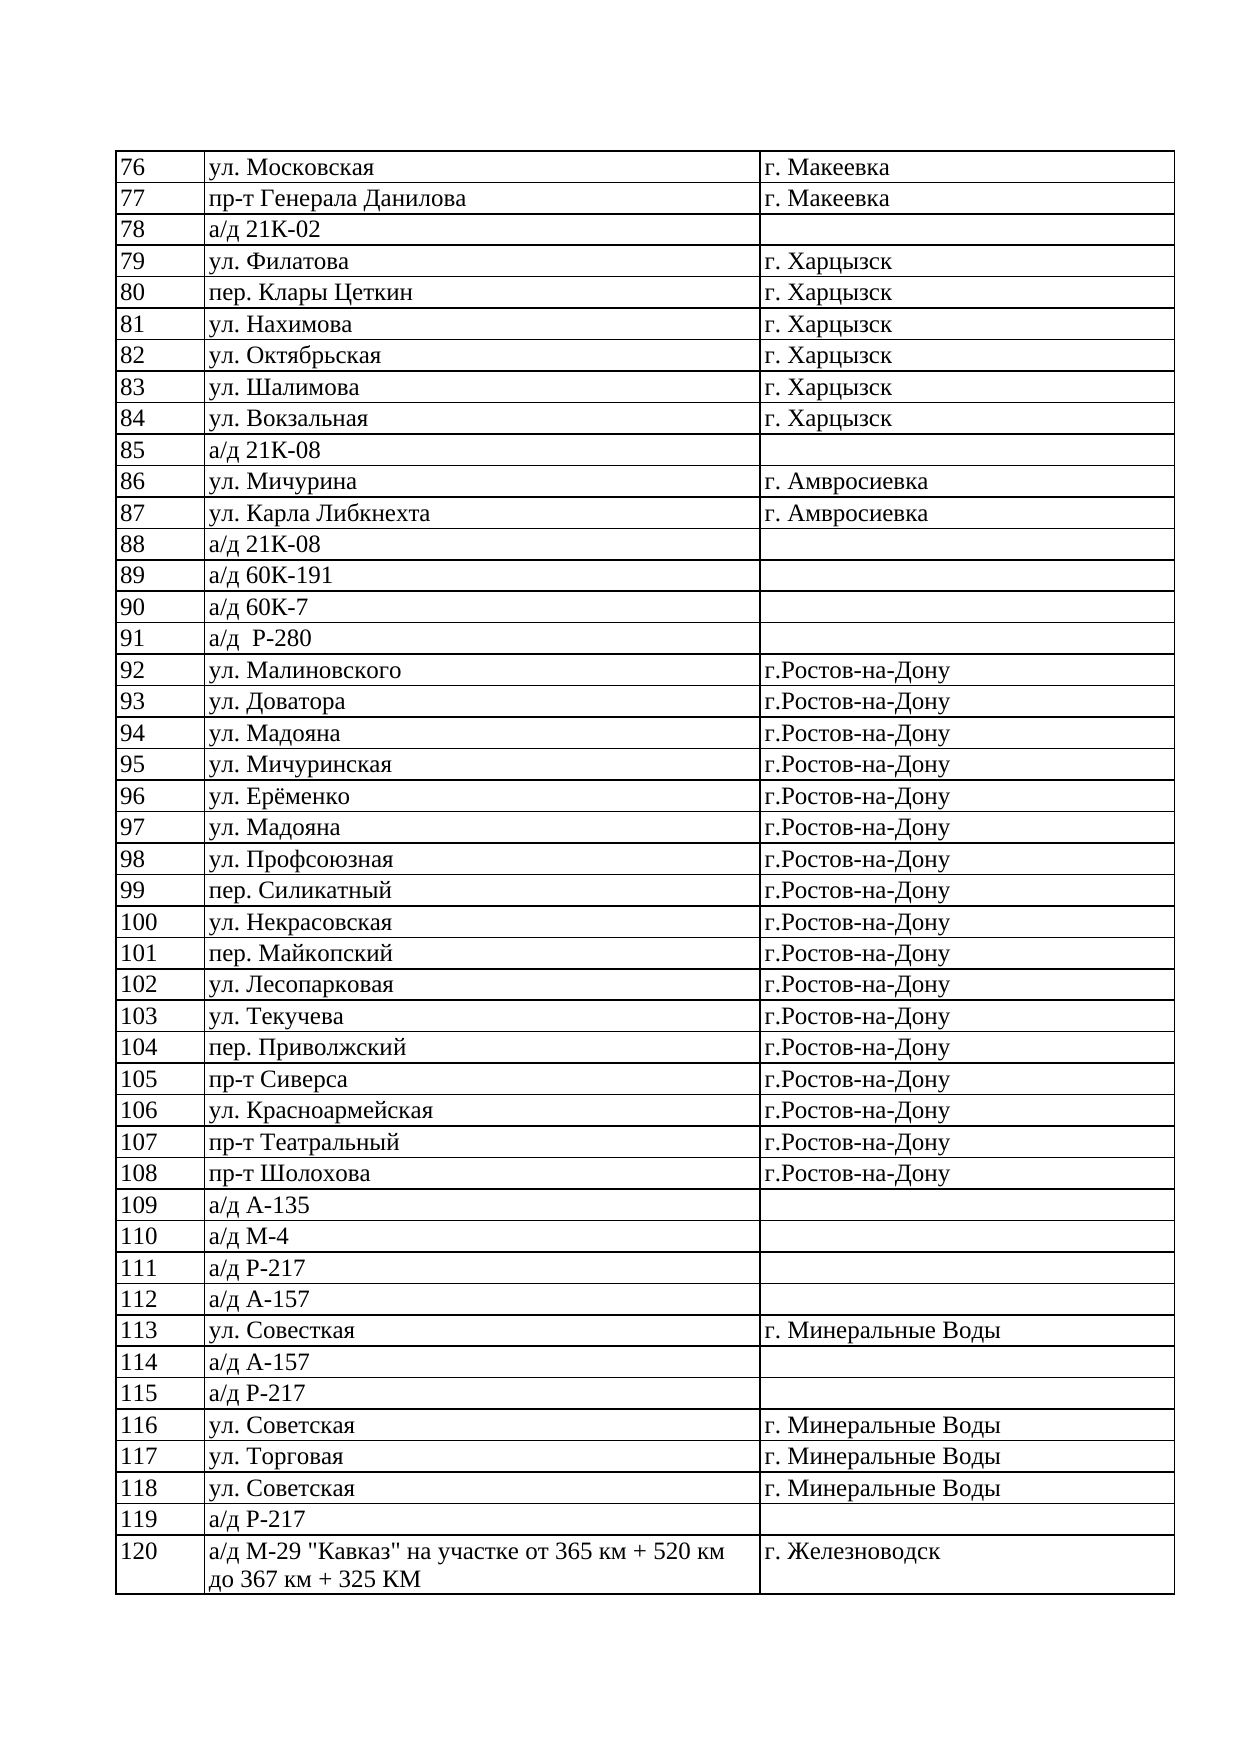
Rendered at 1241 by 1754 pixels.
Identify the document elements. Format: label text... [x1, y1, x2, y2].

table_cell 89 [117, 561, 204, 590]
table_cell ул. Ерёменко [205, 781, 759, 811]
table_cell 77 [117, 183, 204, 213]
table_cell г. Минеральные Воды [761, 1316, 1174, 1345]
table_cell ул. Красноармейская [205, 1095, 759, 1125]
table_cell г.Ростов-на-Дону [761, 938, 1174, 968]
table_cell [761, 1253, 1174, 1282]
table_cell 94 [117, 718, 204, 748]
table_cell г. Минеральные Воды [761, 1441, 1174, 1471]
table_cell а/д А-157 [205, 1347, 759, 1377]
table_cell а/д Р-280 [205, 623, 759, 653]
table_cell 99 [117, 875, 204, 905]
table_cell ул. Октябрьская [205, 340, 759, 370]
table_cell [761, 435, 1174, 464]
table_cell 120 [117, 1536, 204, 1593]
table_cell г.Ростов-на-Дону [761, 781, 1174, 811]
table_cell 84 [117, 403, 204, 433]
table_cell 107 [117, 1127, 204, 1157]
table_cell 90 [117, 592, 204, 622]
table_cell ул. Торговая [205, 1441, 759, 1471]
table_cell 85 [117, 435, 204, 464]
table_cell 110 [117, 1221, 204, 1251]
table_cell г. Амвросиевка [761, 466, 1174, 496]
table_cell г. Харцызск [761, 277, 1174, 307]
table_cell пер. Майкопский [205, 938, 759, 968]
table_cell г. Харцызск [761, 246, 1174, 276]
table_cell а/д М-29 "Кавказ" на участке от 365 км + 520 км до 367 км + 325 КМ [205, 1536, 759, 1593]
table_cell [761, 529, 1174, 559]
table_cell г.Ростов-на-Дону [761, 1064, 1174, 1094]
table_cell ул. Московская [205, 152, 759, 181]
table_cell пр-т Генерала Данилова [205, 183, 759, 213]
table_cell пр-т Театральный [205, 1127, 759, 1157]
table_cell 96 [117, 781, 204, 811]
table_cell 119 [117, 1504, 204, 1534]
table_cell 76 [117, 152, 204, 181]
table_cell г.Ростов-на-Дону [761, 844, 1174, 873]
table_cell ул. Советская [205, 1410, 759, 1440]
table_cell г.Ростов-на-Дону [761, 749, 1174, 779]
table_cell г. Харцызск [761, 340, 1174, 370]
table_cell [761, 1221, 1174, 1251]
table_cell пер. Клары Цеткин [205, 277, 759, 307]
table_cell 83 [117, 372, 204, 402]
table_cell ул. Доватора [205, 686, 759, 716]
table_cell ул. Вокзальная [205, 403, 759, 433]
table_cell 108 [117, 1158, 204, 1188]
table_cell 113 [117, 1316, 204, 1345]
table_cell г.Ростов-на-Дону [761, 875, 1174, 905]
table_cell пер. Силикатный [205, 875, 759, 905]
table_cell 116 [117, 1410, 204, 1440]
table_cell а/д М-4 [205, 1221, 759, 1251]
table_cell 95 [117, 749, 204, 779]
table_cell г.Ростов-на-Дону [761, 655, 1174, 685]
table_cell 81 [117, 309, 204, 339]
table_cell ул. Профсоюзная [205, 844, 759, 873]
table_cell [761, 215, 1174, 244]
table_cell 98 [117, 844, 204, 873]
table_cell ул. Текучева [205, 1001, 759, 1031]
table_cell 109 [117, 1190, 204, 1219]
table_cell 104 [117, 1032, 204, 1062]
table_cell [761, 561, 1174, 590]
table_cell ул. Шалимова [205, 372, 759, 402]
table_cell [761, 1504, 1174, 1534]
table_cell а/д 21К-08 [205, 529, 759, 559]
table_cell г.Ростов-на-Дону [761, 1001, 1174, 1031]
table_cell 87 [117, 498, 204, 527]
table_cell 101 [117, 938, 204, 968]
table_cell ул. Советская [205, 1473, 759, 1503]
table_cell 117 [117, 1441, 204, 1471]
table_cell г.Ростов-на-Дону [761, 1158, 1174, 1188]
table_cell г. Минеральные Воды [761, 1410, 1174, 1440]
table_cell 105 [117, 1064, 204, 1094]
table_cell г.Ростов-на-Дону [761, 812, 1174, 842]
table_cell г.Ростов-на-Дону [761, 1032, 1174, 1062]
table_cell ул. Филатова [205, 246, 759, 276]
table_cell ул. Совесткая [205, 1316, 759, 1345]
table_cell г.Ростов-на-Дону [761, 1095, 1174, 1125]
table_cell ул. Мичурина [205, 466, 759, 496]
table_cell г.Ростов-на-Дону [761, 686, 1174, 716]
table_cell 100 [117, 907, 204, 936]
table_cell г.Ростов-на-Дону [761, 907, 1174, 936]
table_cell 80 [117, 277, 204, 307]
table_cell г. Минеральные Воды [761, 1473, 1174, 1503]
table_cell г.Ростов-на-Дону [761, 718, 1174, 748]
table_cell 78 [117, 215, 204, 244]
table_cell [761, 1378, 1174, 1408]
table_cell 92 [117, 655, 204, 685]
table_cell г. Макеевка [761, 152, 1174, 181]
table_cell а/д Р-217 [205, 1378, 759, 1408]
table_cell 93 [117, 686, 204, 716]
table_cell г.Ростов-на-Дону [761, 970, 1174, 999]
table_cell г. Харцызск [761, 372, 1174, 402]
table_cell 86 [117, 466, 204, 496]
table_cell 102 [117, 970, 204, 999]
table_cell ул. Мадояна [205, 812, 759, 842]
table_cell г. Харцызск [761, 309, 1174, 339]
table_cell 112 [117, 1284, 204, 1314]
table_cell пр-т Сиверса [205, 1064, 759, 1094]
table_cell ул. Малиновского [205, 655, 759, 685]
table_cell [761, 623, 1174, 653]
table_cell 111 [117, 1253, 204, 1282]
table_cell 91 [117, 623, 204, 653]
table_cell г. Макеевка [761, 183, 1174, 213]
table_cell 97 [117, 812, 204, 842]
table_cell а/д Р-217 [205, 1253, 759, 1282]
table_cell 106 [117, 1095, 204, 1125]
table_cell ул. Мичуринская [205, 749, 759, 779]
table_cell ул. Нахимова [205, 309, 759, 339]
table_cell а/д 21К-02 [205, 215, 759, 244]
table_cell г.Ростов-на-Дону [761, 1127, 1174, 1157]
table_cell [761, 592, 1174, 622]
table_cell ул. Лесопарковая [205, 970, 759, 999]
table_cell г. Харцызск [761, 403, 1174, 433]
table_cell а/д А-157 [205, 1284, 759, 1314]
table_cell 118 [117, 1473, 204, 1503]
table_cell а/д 60К-191 [205, 561, 759, 590]
table_cell а/д 21К-08 [205, 435, 759, 464]
table_cell пер. Приволжский [205, 1032, 759, 1062]
table_cell пр-т Шолохова [205, 1158, 759, 1188]
table_cell [761, 1190, 1174, 1219]
table_cell а/д Р-217 [205, 1504, 759, 1534]
table_cell 79 [117, 246, 204, 276]
table_cell 88 [117, 529, 204, 559]
table_cell [761, 1347, 1174, 1377]
table_cell 115 [117, 1378, 204, 1408]
table_cell ул. Карла Либкнехта [205, 498, 759, 527]
table_cell г. Амвросиевка [761, 498, 1174, 527]
table_cell [761, 1284, 1174, 1314]
table_cell 103 [117, 1001, 204, 1031]
table_cell 82 [117, 340, 204, 370]
table_cell ул. Мадояна [205, 718, 759, 748]
table_cell ул. Некрасовская [205, 907, 759, 936]
table_cell г. Железноводск [761, 1536, 1174, 1593]
table_cell а/д 60К-7 [205, 592, 759, 622]
table_cell 114 [117, 1347, 204, 1377]
table_cell а/д А-135 [205, 1190, 759, 1219]
